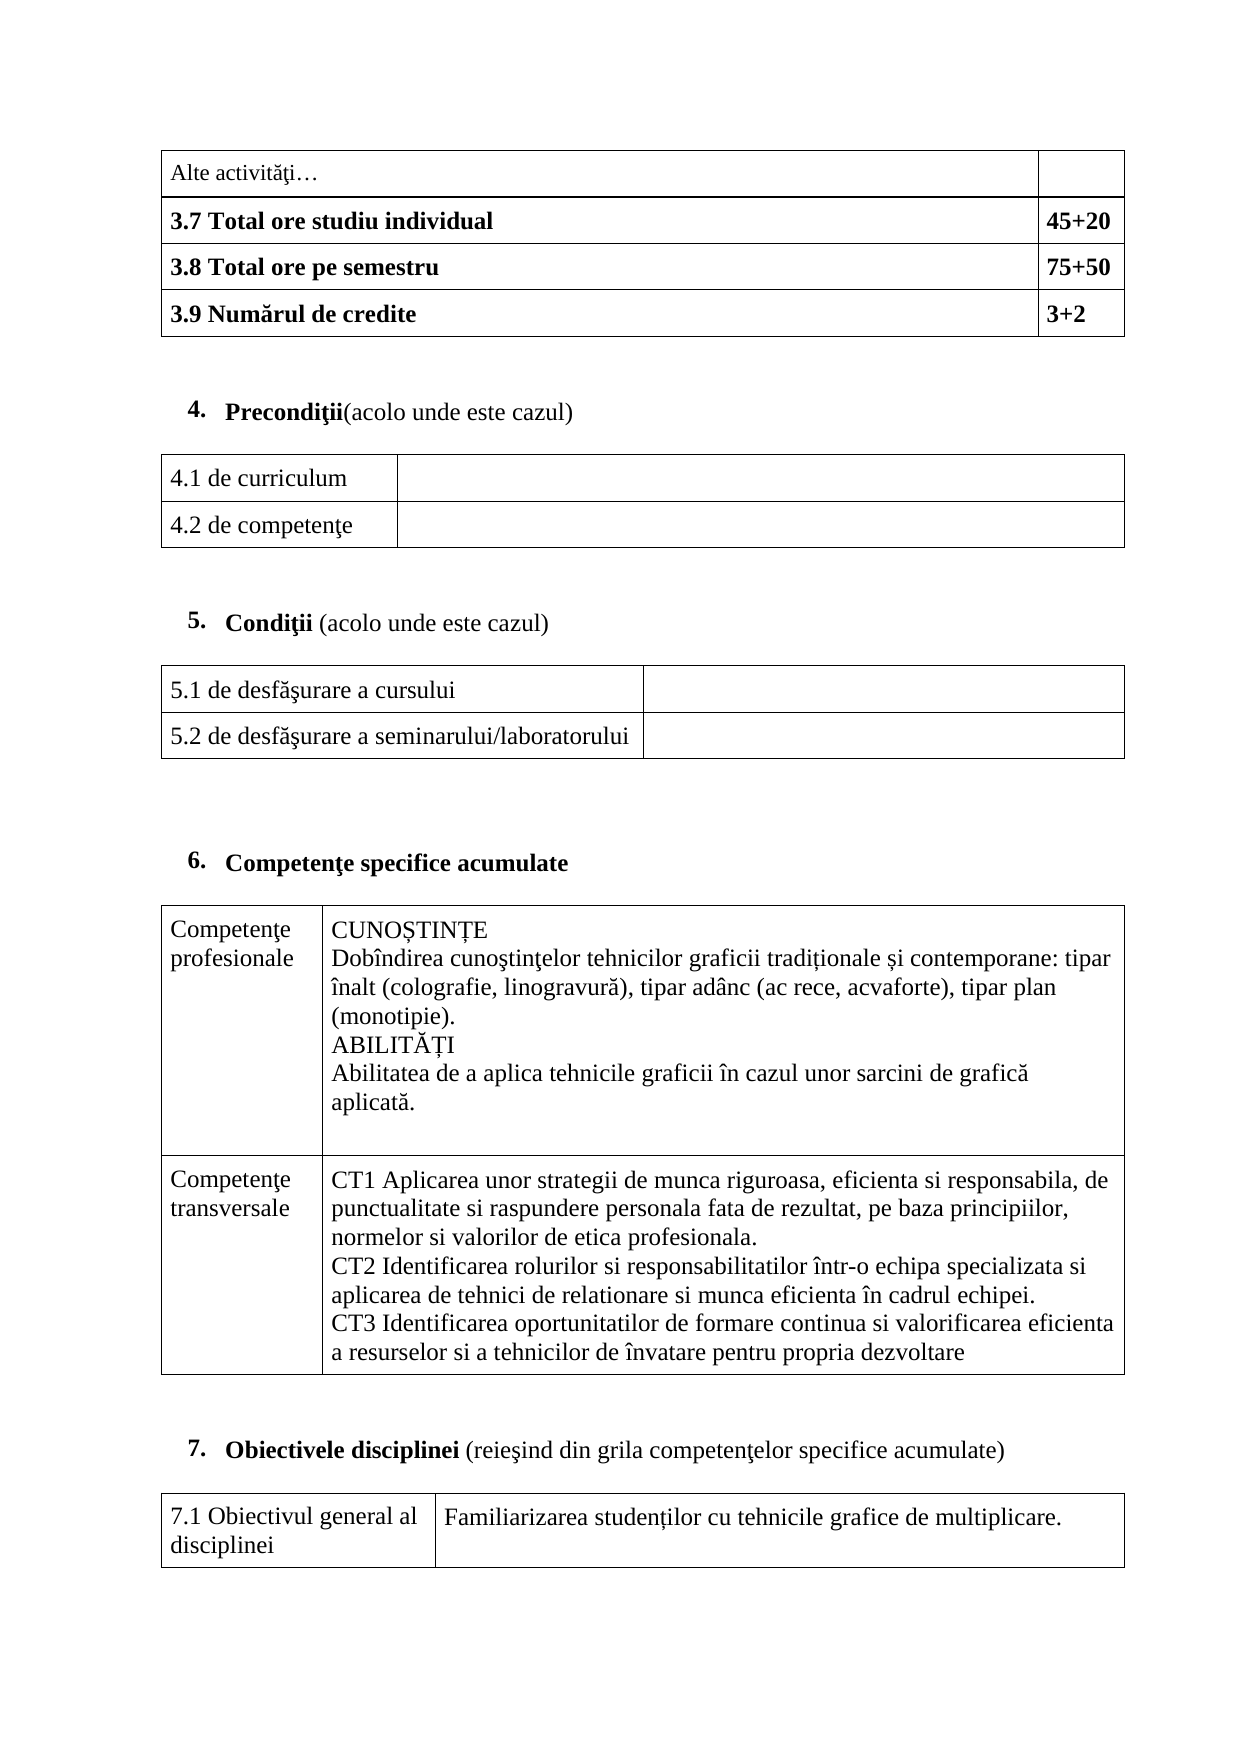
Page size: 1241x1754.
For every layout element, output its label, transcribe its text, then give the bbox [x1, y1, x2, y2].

table_cell 3.7 Total ore studiu individual [162, 198, 1038, 243]
table_header Familiarizarea studenților cu tehnicile grafice de multiplicare. [436, 1494, 1124, 1567]
table_header [398, 455, 1124, 501]
table_cell [1039, 151, 1124, 196]
table_cell 75+50 [1039, 244, 1124, 289]
table_cell 4.2 de competenţe [162, 502, 397, 547]
table_cell Alte activităţi… [162, 151, 1038, 196]
table_header 5.1 de desfăşurare a cursului [162, 666, 643, 712]
table_header Competenţe profesionale [162, 906, 322, 1155]
table_header 4.1 de curriculum [162, 455, 397, 501]
list Competenţe specifice acumulate [187, 846, 1090, 877]
list Condiţii (acolo unde este cazul) [187, 606, 1090, 637]
table_header [644, 666, 1124, 712]
table_cell [644, 713, 1124, 758]
list Obiectivele disciplinei (reieşind din grila competenţelor specifice acumulate) [187, 1433, 1090, 1464]
table_cell [398, 502, 1124, 547]
table_cell 5.2 de desfăşurare a seminarului/laboratorului [162, 713, 643, 758]
list Precondiţii(acolo unde este cazul) [187, 394, 1090, 425]
table_cell 3.9 Numărul de credite [162, 290, 1038, 336]
table_header CUNOȘTINȚE Dobîndirea cunoştinţelor tehnicilor graficii tradiționale și contemporane: tipar înalt (colografie, linogravură), tipar adânc (ac rece, acvaforte), tipar plan (monotipie). ABILITĂȚI Abilitatea de a aplica tehnicile graficii în cazul unor sarcini de grafică aplicată. [323, 906, 1124, 1155]
table_cell Competenţe transversale [162, 1156, 322, 1374]
table_cell 45+20 [1039, 198, 1124, 243]
table_header 7.1 Obiectivul general al disciplinei [162, 1494, 435, 1567]
table_cell 3.8 Total ore pe semestru [162, 244, 1038, 289]
table_cell 3+2 [1039, 290, 1124, 336]
table_cell CT1 Aplicarea unor strategii de munca riguroasa, eficienta si responsabila, de punctualitate si raspundere personala fata de rezultat, pe baza principiilor, normelor si valorilor de etica profesionala. CT2 Identificarea rolurilor si responsabilitatilor într-o echipa specializata si aplicarea de tehnici de relationare si munca eficienta în cadrul echipei. CT3 Identificarea oportunitatilor de formare continua si valorificarea eficienta a resurselor si a tehnicilor de învatare pentru propria dezvoltare [323, 1156, 1124, 1374]
